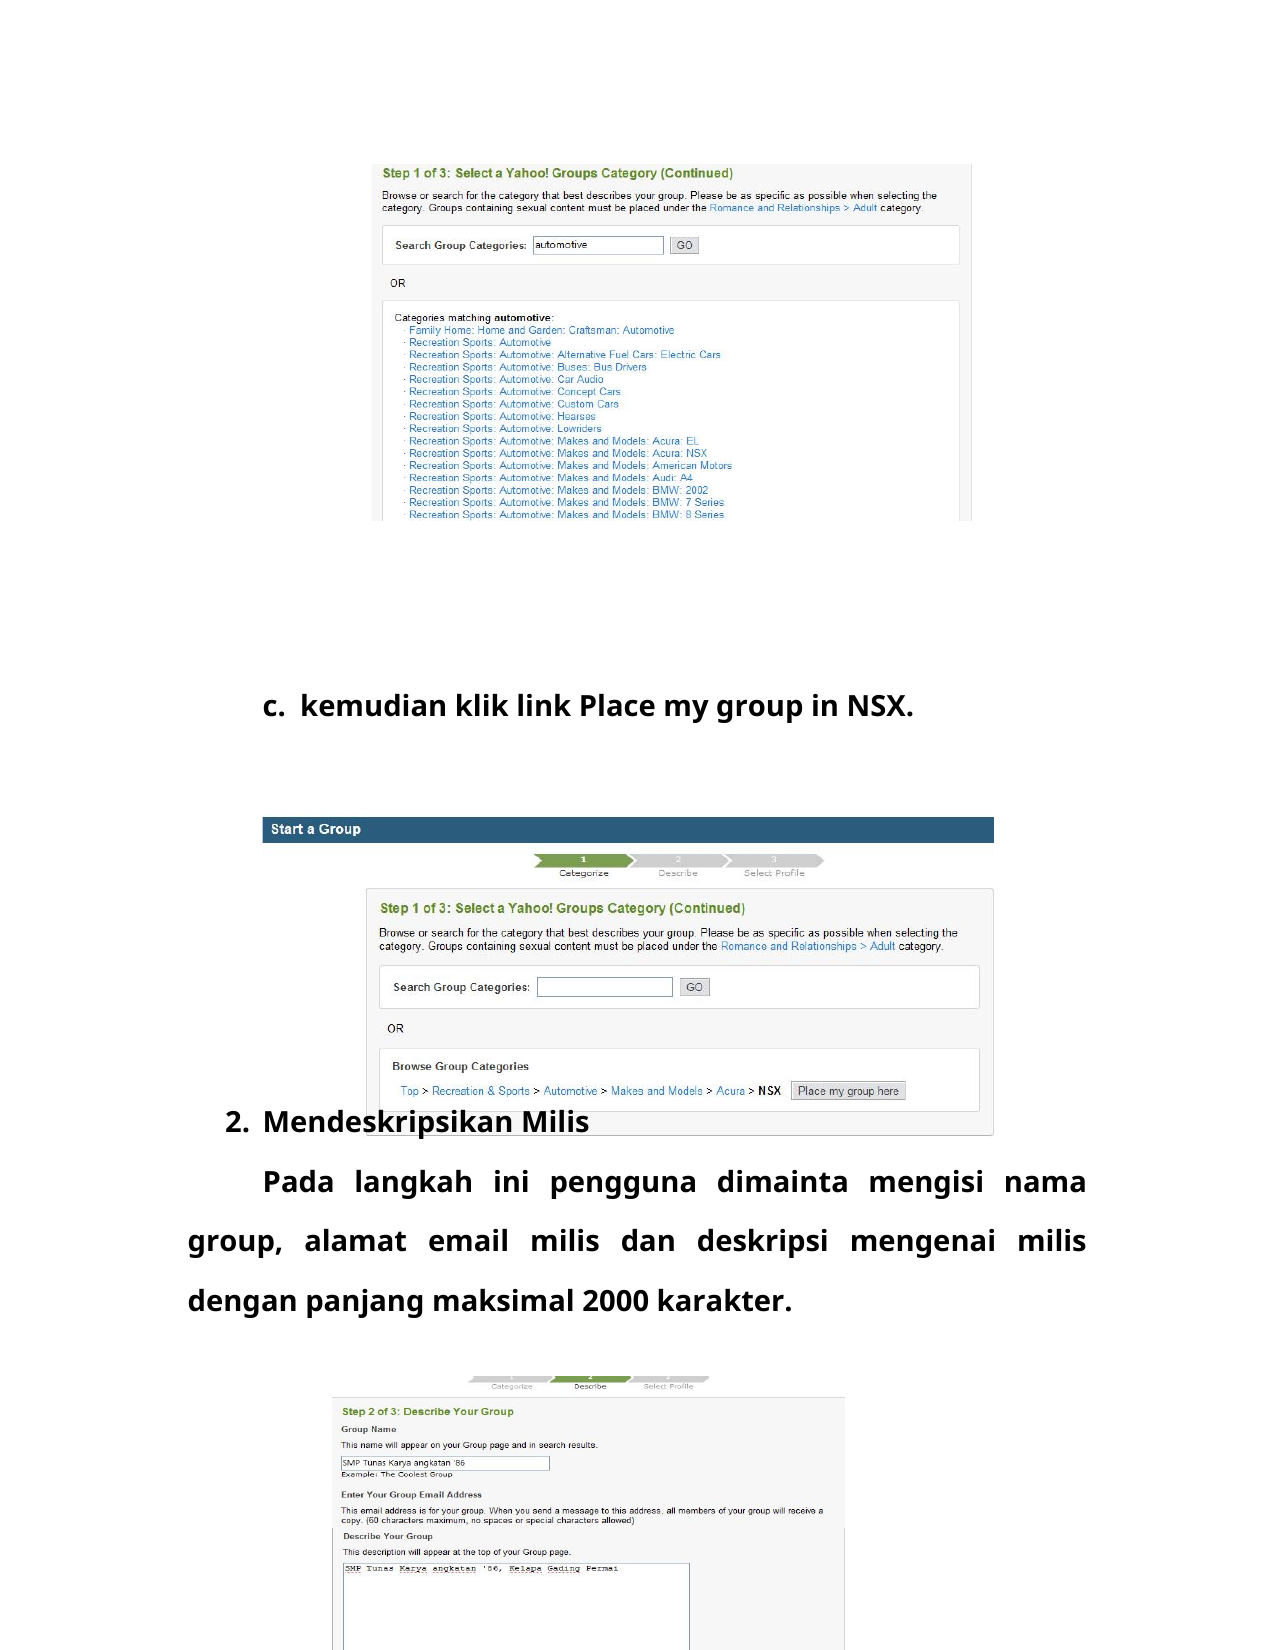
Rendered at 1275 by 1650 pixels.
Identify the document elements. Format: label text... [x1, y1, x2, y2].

picture [262, 814, 994, 1102]
list kemudian klik link Place my group in NSX. [262, 685, 1087, 725]
text Pada langkah ini pengguna dimainta mengisi nama group, alamat email milis dan deskripsi mengenai milis dengan panjang maksimal 2000 karakter. [187, 1161, 1087, 1320]
list Mendeskripsikan Milis [225, 1102, 1087, 1141]
picture [332, 1376, 845, 1650]
picture [371, 164, 972, 521]
